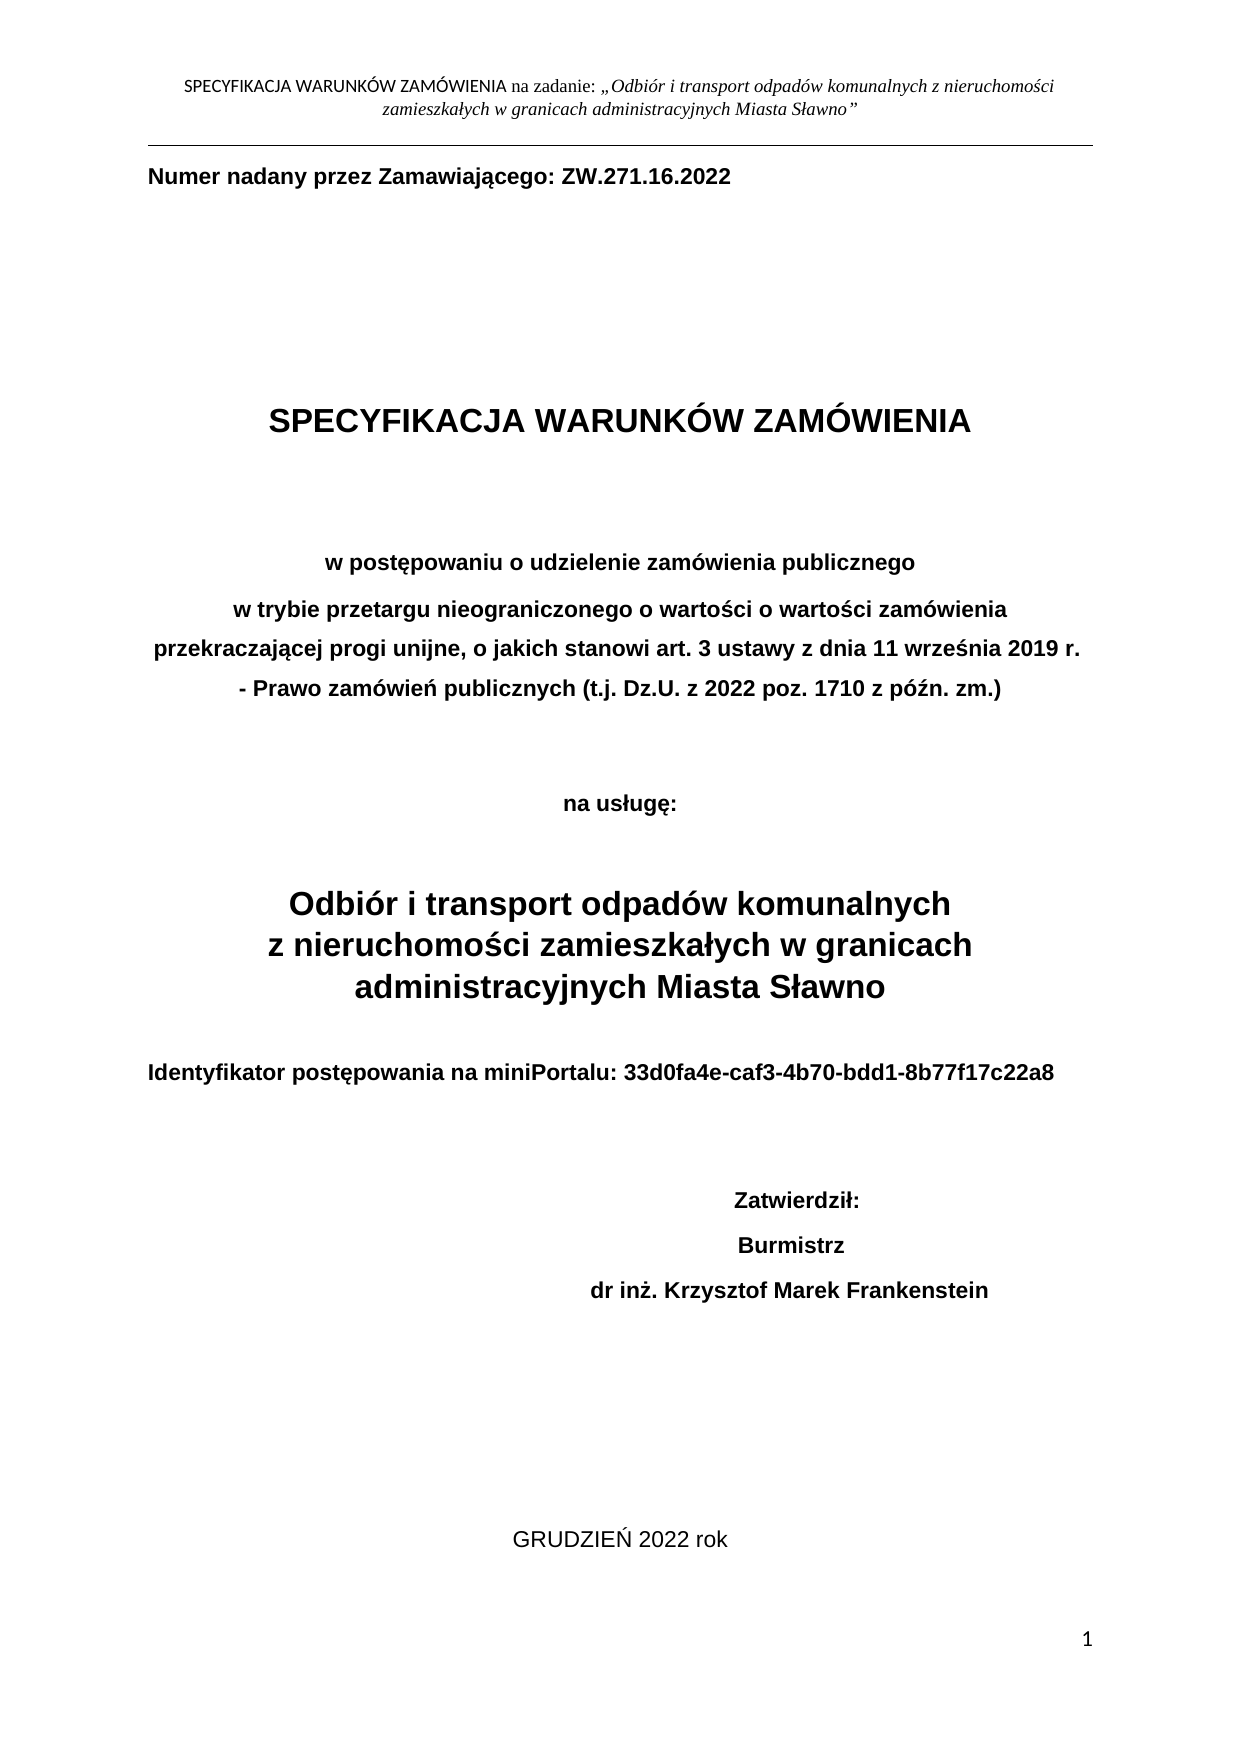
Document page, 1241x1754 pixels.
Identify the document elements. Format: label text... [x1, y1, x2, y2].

text w postępowaniu o udzielenie zamówienia publicznego [148, 549, 1093, 575]
text Burmistrz [664, 1232, 1093, 1259]
text GRUDZIEŃ 2022 rok [148, 1526, 1093, 1553]
text Zatwierdził: [664, 1187, 1093, 1214]
text na usługę: [148, 790, 1093, 816]
text w trybie przetargu nieograniczonego o wartości o wartości zamówienia przekraczającej progi unijne, o jakich stanowi art. 3 ustawy z dnia 11 września 2019 r. - Prawo zamówień publicznych (t.j. Dz.U. z 2022 poz. 1710 z późn. zm.) [148, 596, 1093, 701]
text Odbiór i transport odpadów komunalnych z nieruchomości zamieszkałych w granicach administracyjnych Miasta Sławno [148, 884, 1093, 1005]
text SPECYFIKACJA WARUNKÓW ZAMÓWIENIA [148, 401, 1093, 439]
text Identyfikator postępowania na miniPortalu: 33d0fa4e-caf3-4b70-bdd1-8b77f17c22a8 [148, 1059, 1093, 1085]
text Numer nadany przez Zamawiającego: ZW.271.16.2022 [148, 163, 1093, 189]
text dr inż. Krzysztof Marek Frankenstein [516, 1277, 1093, 1304]
